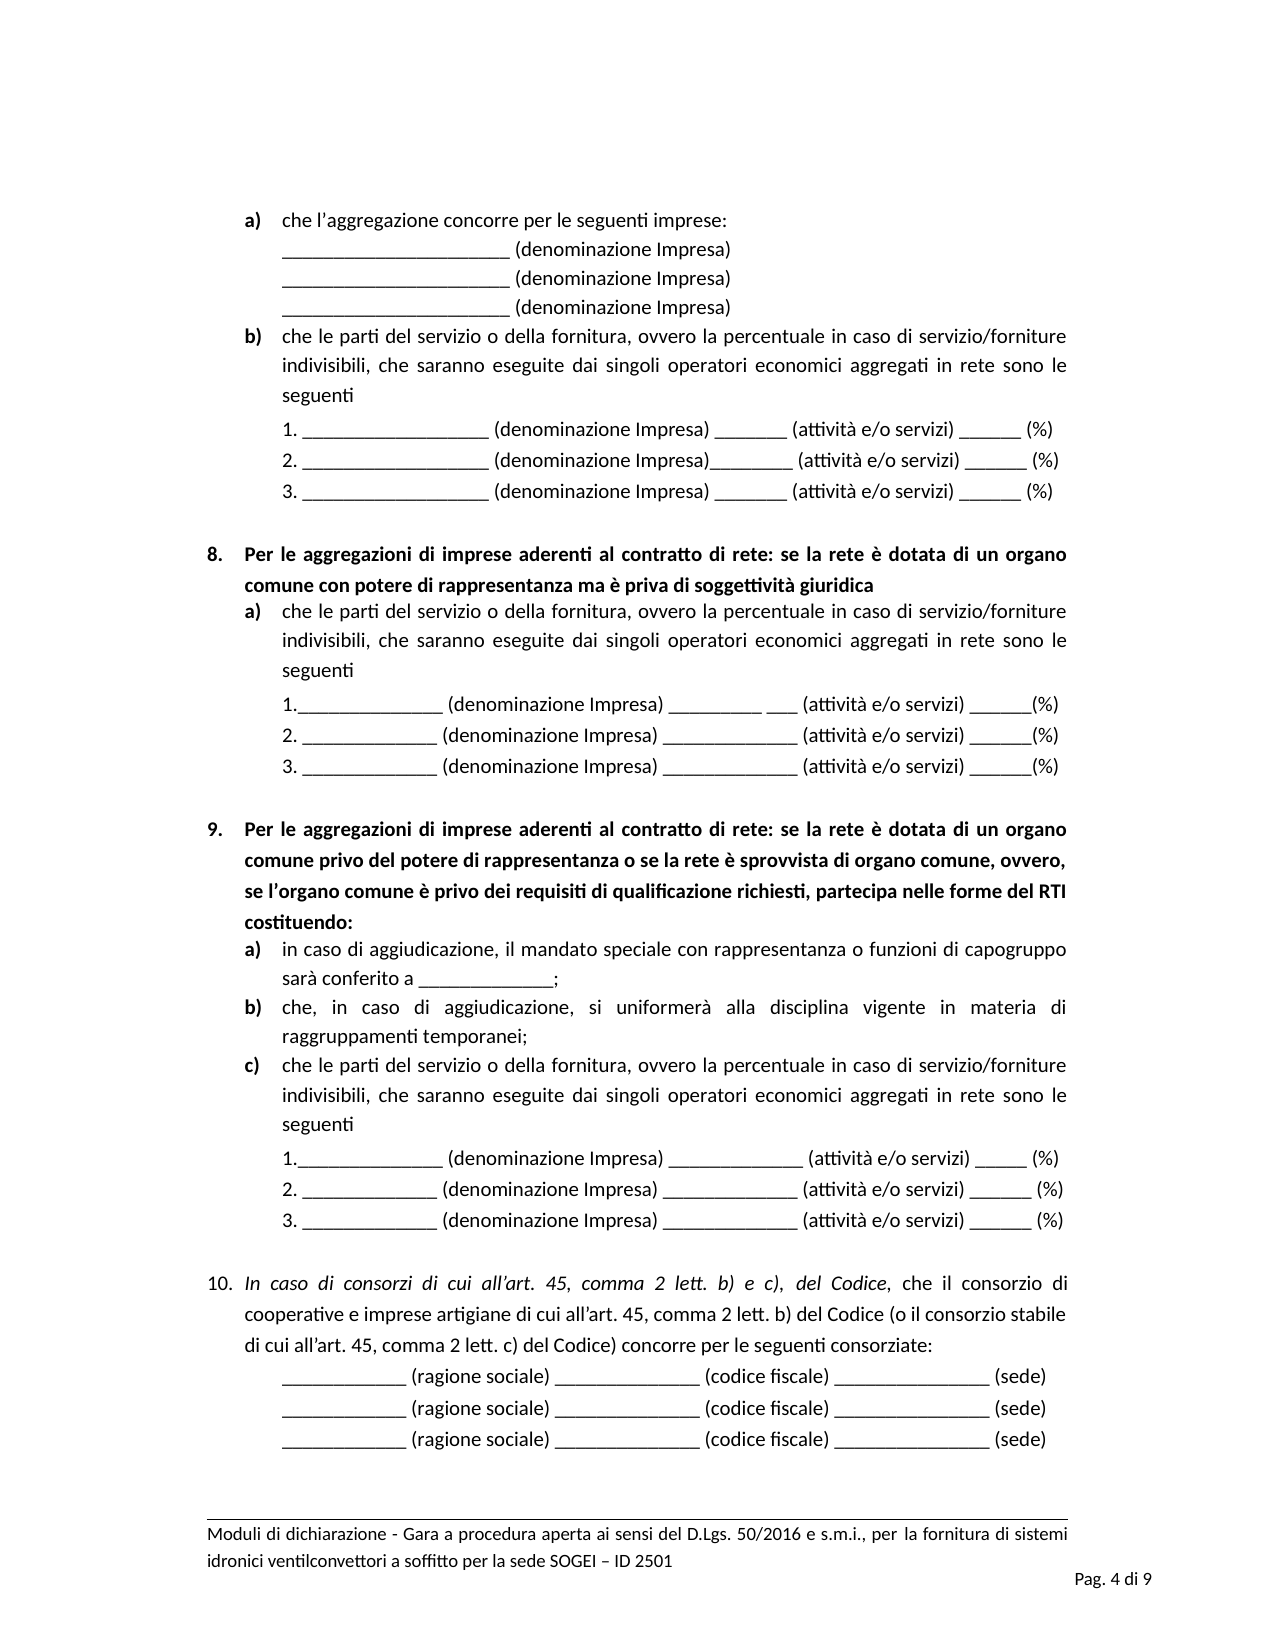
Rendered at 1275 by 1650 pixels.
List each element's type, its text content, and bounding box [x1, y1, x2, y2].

text 2. _____________ (denominazione Impresa) _____________ (attività e/o servizi) ______ (%) [282, 1171, 1068, 1203]
text 1.______________ (denominazione Impresa) _________ ___ (attività e/o servizi) ______(%) [282, 686, 1068, 717]
text 3. __________________ (denominazione Impresa) _______ (attività e/o servizi) ______ (%) [282, 473, 1068, 505]
list che le parti del servizio o della fornitura, ovvero la percentuale in caso di servizio/forniture indivisibili, che saranno eseguite dai singoli operatori economici aggregati in rete sono le seguenti [244, 323, 1068, 407]
list che, in caso di aggiudicazione, si uniformerà alla disciplina vigente in materia di raggruppamenti temporanei; [244, 994, 1068, 1049]
list In caso di consorzi di cui all’art. 45, comma 2 lett. b) e c), del Codice, che il consorzio di cooperative e imprese artigiane di cui all’art. 45, comma 2 lett. b) del Codice (o il consorzio stabile di cui all’art. 45, comma 2 lett. c) del Codice) concorre per le seguenti consorziate: [207, 1265, 1068, 1359]
text 1. __________________ (denominazione Impresa) _______ (attività e/o servizi) ______ (%) [282, 411, 1068, 442]
list Per le aggregazioni di imprese aderenti al contratto di rete: se la rete è dotata di un organo comune con potere di rappresentanza ma è priva di soggettività giuridica [207, 536, 1068, 598]
text ______________________ (denominazione Impresa) [282, 265, 1068, 291]
text ______________________ (denominazione Impresa) [282, 294, 1068, 320]
list Per le aggregazioni di imprese aderenti al contratto di rete: se la rete è dotata di un organo comune privo del potere di rappresentanza o se la rete è sprovvista di organo comune, ovvero, se l’organo comune è privo dei requisiti di qualificazione richiesti, partecipa nelle forme del RTI costituendo: [207, 811, 1068, 936]
list che le parti del servizio o della fornitura, ovvero la percentuale in caso di servizio/forniture indivisibili, che saranno eseguite dai singoli operatori economici aggregati in rete sono le seguenti [244, 1053, 1068, 1136]
text 3. _____________ (denominazione Impresa) _____________ (attività e/o servizi) ______(%) [282, 748, 1068, 780]
text ______________________ (denominazione Impresa) [282, 236, 1068, 261]
text ____________ (ragione sociale) ______________ (codice fiscale) _______________ (sede) [282, 1359, 1068, 1390]
list che l’aggregazione concorre per le seguenti imprese: [244, 207, 1068, 232]
text 3. _____________ (denominazione Impresa) _____________ (attività e/o servizi) ______ (%) [282, 1203, 1068, 1234]
text ____________ (ragione sociale) ______________ (codice fiscale) _______________ (sede) [282, 1421, 1068, 1453]
text ____________ (ragione sociale) ______________ (codice fiscale) _______________ (sede) [282, 1390, 1068, 1421]
text 1.______________ (denominazione Impresa) _____________ (attività e/o servizi) _____ (%) [282, 1140, 1068, 1171]
text 2. __________________ (denominazione Impresa)________ (attività e/o servizi) ______ (%) [282, 442, 1068, 473]
list che le parti del servizio o della fornitura, ovvero la percentuale in caso di servizio/forniture indivisibili, che saranno eseguite dai singoli operatori economici aggregati in rete sono le seguenti [244, 598, 1068, 682]
text 2. _____________ (denominazione Impresa) _____________ (attività e/o servizi) ______(%) [282, 717, 1068, 748]
list in caso di aggiudicazione, il mandato speciale con rappresentanza o funzioni di capogruppo sarà conferito a _____________; [244, 936, 1068, 991]
